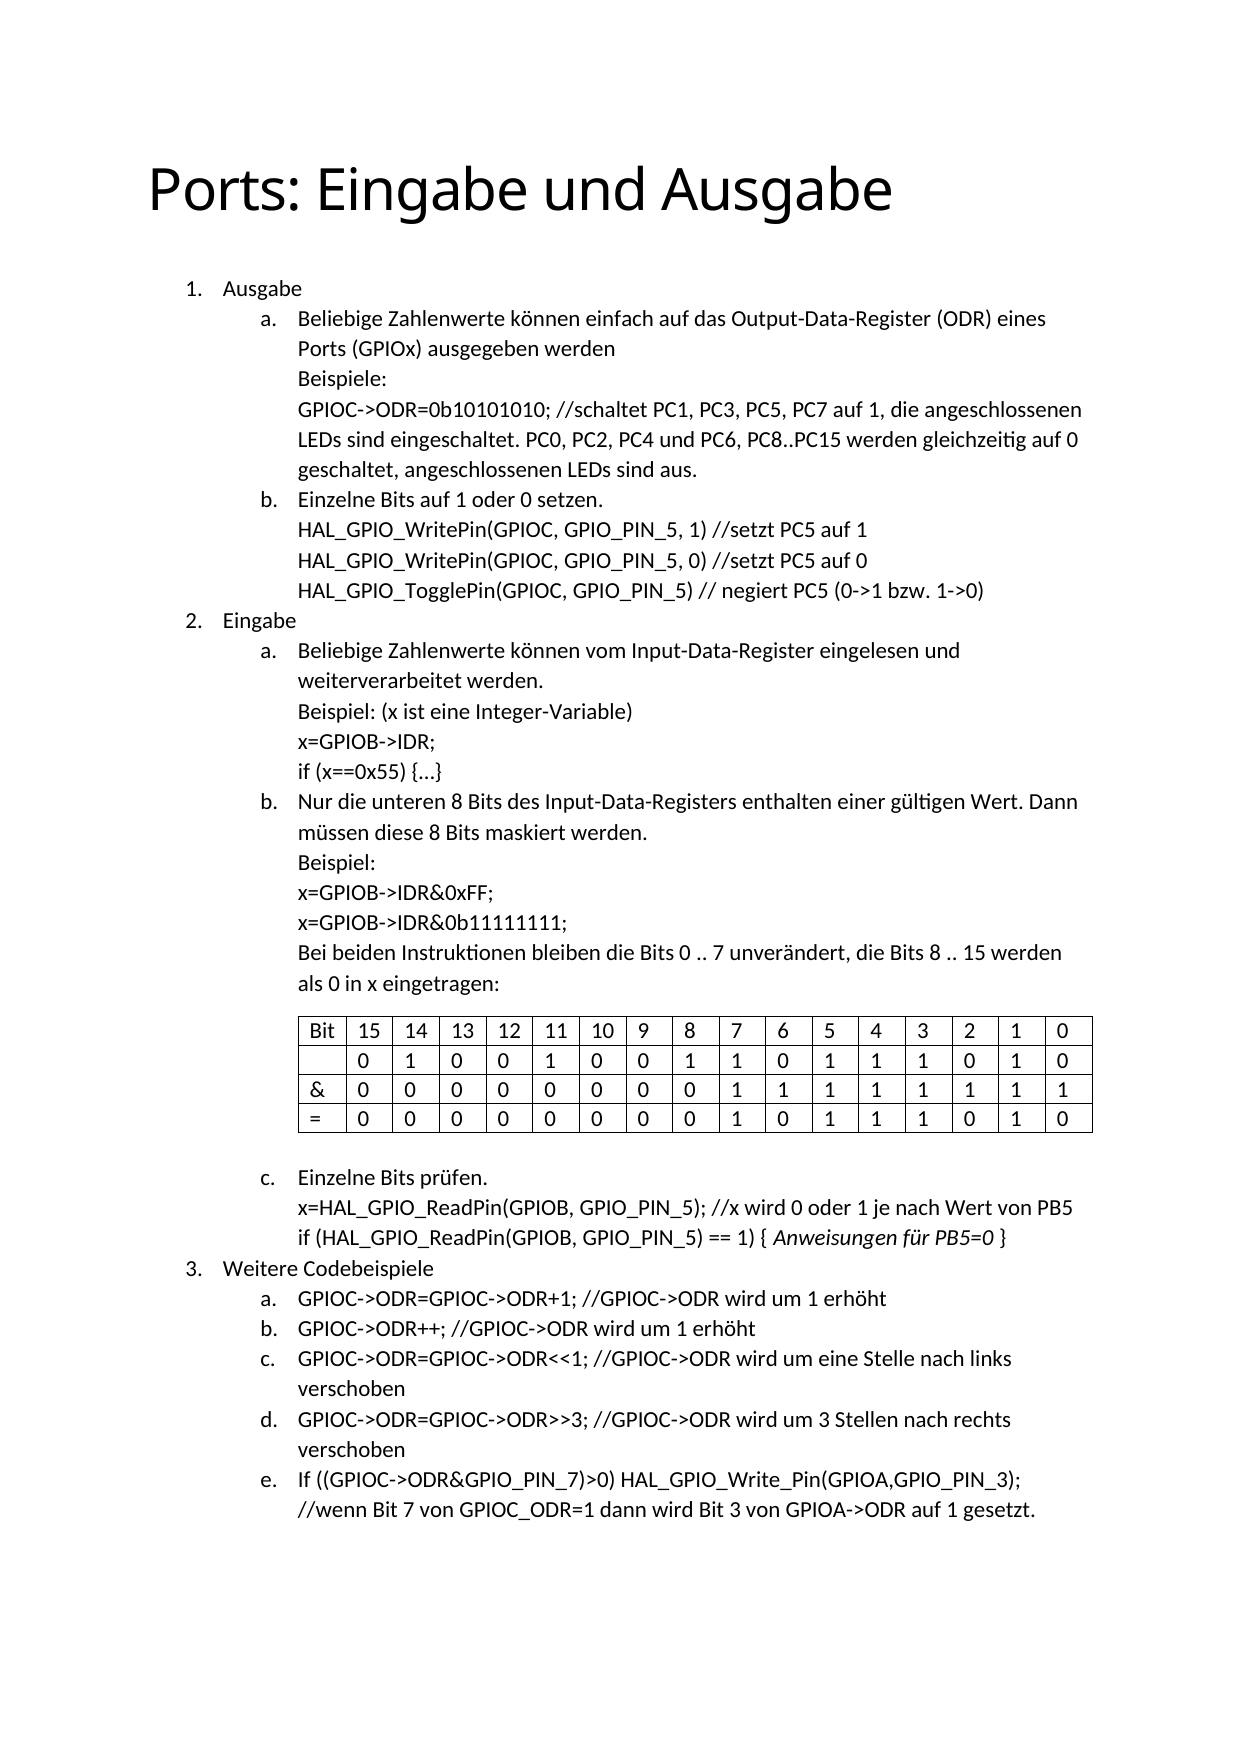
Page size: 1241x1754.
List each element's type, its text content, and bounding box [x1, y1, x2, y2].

list if (x==0x55) {…} [298, 757, 1093, 785]
table_cell 1 [813, 1046, 858, 1074]
table_cell 1 [859, 1046, 905, 1074]
table_cell 1 [859, 1104, 905, 1132]
table_cell 0 [953, 1104, 998, 1132]
table_cell 0 [347, 1104, 392, 1132]
table_cell 1 [766, 1075, 812, 1103]
table_cell 1 [859, 1075, 905, 1103]
table_header 2 [953, 1017, 998, 1045]
table_cell 0 [393, 1075, 439, 1103]
table_cell 0 [347, 1075, 392, 1103]
table_cell 0 [627, 1075, 672, 1103]
table_cell 0 [627, 1046, 672, 1074]
table_cell 1 [906, 1046, 952, 1074]
table_cell 1 [393, 1046, 439, 1074]
list Ausgabe [185, 274, 1093, 302]
table_header 1 [999, 1017, 1045, 1045]
list Beispiel: (x ist eine Integer-Variable) [298, 697, 1093, 725]
table_cell 1 [999, 1075, 1045, 1103]
table_header 11 [533, 1017, 579, 1045]
table_header 10 [580, 1017, 626, 1045]
table_cell 0 [487, 1104, 532, 1132]
table_cell 0 [393, 1104, 439, 1132]
title Ports: Eingabe und Ausgabe [148, 148, 1093, 227]
table_cell 0 [1046, 1046, 1092, 1074]
table_cell 0 [580, 1046, 626, 1074]
list Weitere Codebeispiele [185, 1254, 1093, 1282]
table_cell 0 [673, 1104, 719, 1132]
table_cell 0 [953, 1046, 998, 1074]
table_cell 1 [999, 1104, 1045, 1132]
list if (HAL_GPIO_ReadPin(GPIOB, GPIO_PIN_5) == 1) { Anweisungen für PB5=0 } [298, 1223, 1093, 1252]
table_cell 1 [1046, 1075, 1092, 1103]
table_header 9 [627, 1017, 672, 1045]
table_cell 0 [487, 1046, 532, 1074]
list Einzelne Bits auf 1 oder 0 setzen. [260, 485, 1093, 513]
table_cell 1 [673, 1046, 719, 1074]
table_header 8 [673, 1017, 719, 1045]
table_cell 1 [813, 1075, 858, 1103]
table_header 13 [440, 1017, 486, 1045]
list GPIOC->ODR=GPIOC->ODR+1; //GPIOC->ODR wird um 1 erhöht [260, 1284, 1093, 1312]
list GPIOC->ODR=GPIOC->ODR<<1; //GPIOC->ODR wird um eine Stelle nach links verschoben [260, 1344, 1093, 1403]
list Bei beiden Instruktionen bleiben die Bits 0 .. 7 unverändert, die Bits 8 .. 15 werden als 0 in x eingetragen: [298, 938, 1093, 997]
table_cell [299, 1046, 346, 1074]
table_header Bit [299, 1017, 346, 1045]
table_cell 0 [766, 1046, 812, 1074]
table_cell 0 [673, 1075, 719, 1103]
list x=HAL_GPIO_ReadPin(GPIOB, GPIO_PIN_5); //x wird 0 oder 1 je nach Wert von PB5 [298, 1193, 1093, 1221]
table_cell 1 [999, 1046, 1045, 1074]
table_cell 0 [766, 1104, 812, 1132]
table_cell 0 [627, 1104, 672, 1132]
table_cell 1 [720, 1075, 765, 1103]
table_cell 0 [440, 1104, 486, 1132]
table_cell 1 [720, 1046, 765, 1074]
table_header 0 [1046, 1017, 1092, 1045]
table_cell & [299, 1075, 346, 1103]
list GPIOC->ODR++; //GPIOC->ODR wird um 1 erhöht [260, 1314, 1093, 1342]
table_header 6 [766, 1017, 812, 1045]
table_cell 0 [1046, 1104, 1092, 1132]
list If ((GPIOC->ODR&GPIO_PIN_7)>0) HAL_GPIO_Write_Pin(GPIOA,GPIO_PIN_3); //wenn Bit 7 von GPIOC_ODR=1 dann wird Bit 3 von GPIOA->ODR auf 1 gesetzt. [260, 1465, 1093, 1523]
list Beliebige Zahlenwerte können einfach auf das Output-Data-Register (ODR) eines Ports (GPIOx) ausgegeben werden Beispiele: GPIOC->ODR=0b10101010; //schaltet PC1, PC3, PC5, PC7 auf 1, die angeschlossenen LEDs sind eingeschaltet. PC0, PC2, PC4 und PC6, PC8..PC15 werden gleichzeitig auf 0 geschaltet, angeschlossenen LEDs sind aus. [260, 304, 1093, 483]
table_header 7 [720, 1017, 765, 1045]
table_cell 1 [906, 1104, 952, 1132]
table_cell 0 [580, 1104, 626, 1132]
table_cell 1 [906, 1075, 952, 1103]
table_header 14 [393, 1017, 439, 1045]
list GPIOC->ODR=GPIOC->ODR>>3; //GPIOC->ODR wird um 3 Stellen nach rechts verschoben [260, 1405, 1093, 1463]
table_cell 0 [347, 1046, 392, 1074]
table_header 4 [859, 1017, 905, 1045]
table_cell 0 [580, 1075, 626, 1103]
table_cell 1 [953, 1075, 998, 1103]
list HAL_GPIO_TogglePin(GPIOC, GPIO_PIN_5) // negiert PC5 (0->1 bzw. 1->0) [298, 576, 1093, 604]
list x=GPIOB->IDR; [298, 727, 1093, 755]
list Nur die unteren 8 Bits des Input-Data-Registers enthalten einer gültigen Wert. Dann müssen diese 8 Bits maskiert werden. Beispiel: x=GPIOB->IDR&0xFF; x=GPIOB->IDR&0b11111111; [260, 787, 1093, 936]
table_cell 1 [813, 1104, 858, 1132]
table_cell 0 [487, 1075, 532, 1103]
list Einzelne Bits prüfen. [260, 1163, 1093, 1191]
list HAL_GPIO_WritePin(GPIOC, GPIO_PIN_5, 1) //setzt PC5 auf 1 HAL_GPIO_WritePin(GPIOC, GPIO_PIN_5, 0) //setzt PC5 auf 0 [298, 516, 1093, 574]
table_cell 0 [440, 1075, 486, 1103]
table_cell 0 [440, 1046, 486, 1074]
list Beliebige Zahlenwerte können vom Input-Data-Register eingelesen und weiterverarbeitet werden. [260, 636, 1093, 695]
table_header 3 [906, 1017, 952, 1045]
list Eingabe [185, 606, 1093, 634]
table_header 5 [813, 1017, 858, 1045]
table_header 15 [347, 1017, 392, 1045]
table_cell 1 [720, 1104, 765, 1132]
table_cell 1 [533, 1046, 579, 1074]
table_cell 0 [533, 1075, 579, 1103]
table_cell = [299, 1104, 346, 1132]
table_header 12 [487, 1017, 532, 1045]
table_cell 0 [533, 1104, 579, 1132]
